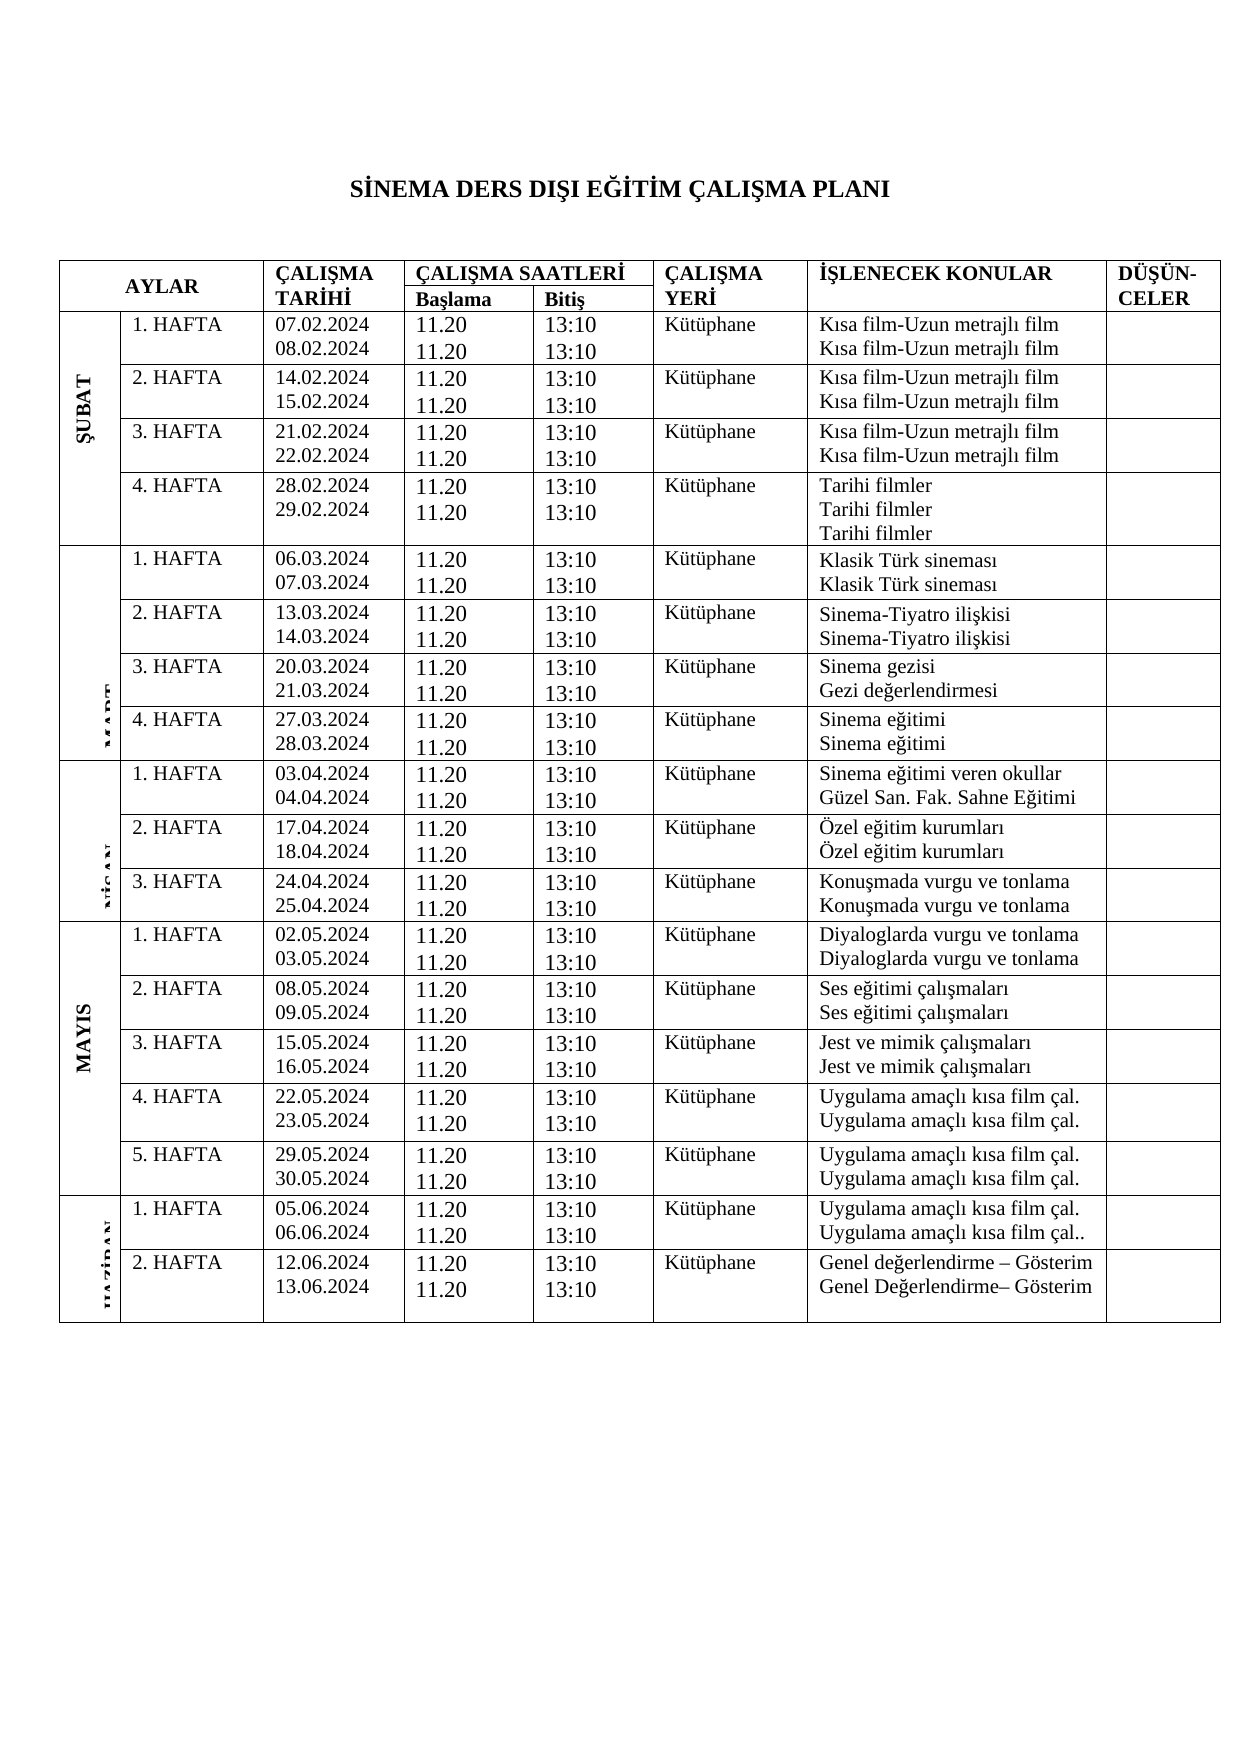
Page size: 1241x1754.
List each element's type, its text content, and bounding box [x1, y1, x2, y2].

table_cell 11.20 11.20 [405, 761, 533, 814]
table_cell Kütüphane [654, 707, 807, 760]
table_cell Kütüphane [654, 1030, 807, 1082]
table_cell 11.20 11.20 [405, 976, 533, 1029]
table_header ÇALIŞMA SAATLERİ [405, 261, 653, 285]
table_cell 4. HAFTA [121, 473, 263, 545]
table_cell Kütüphane [654, 1196, 807, 1248]
table_cell 11.20 11.20 [405, 1142, 533, 1195]
table_cell 13:10 13:10 [534, 869, 653, 921]
table_cell 4. HAFTA [121, 1084, 263, 1141]
table_cell Kütüphane [654, 922, 807, 975]
table_cell 08.05.2024 09.05.2024 [264, 976, 404, 1029]
table_cell [1107, 546, 1220, 599]
table_cell Jest ve mimik çalışmaları Jest ve mimik çalışmaları [808, 1030, 1106, 1082]
table_header ÇALIŞMA TARİHİ [264, 261, 404, 311]
table_cell 11.20 11.20 [405, 1196, 533, 1248]
table_cell 11.20 11.20 [405, 922, 533, 975]
table_cell Uygulama amaçlı kısa film çal. Uygulama amaçlı kısa film çal.. [808, 1196, 1106, 1248]
table_cell 17.04.2024 18.04.2024 [264, 815, 404, 867]
table_cell Özel eğitim kurumları Özel eğitim kurumları [808, 815, 1106, 867]
table_cell 2. HAFTA [121, 365, 263, 418]
table_cell 13:10 13:10 [534, 815, 653, 867]
table_cell 13:10 13:10 [534, 473, 653, 545]
table_cell 11.20 11.20 [405, 312, 533, 364]
table_cell [1107, 365, 1220, 418]
table_cell 4. HAFTA [121, 707, 263, 760]
table_cell 11.20 11.20 [405, 365, 533, 418]
table_cell MAYIS [60, 922, 120, 1195]
table_cell Kütüphane [654, 312, 807, 364]
table_cell [1107, 1250, 1220, 1322]
table_cell 3. HAFTA [121, 1030, 263, 1082]
table_cell 2. HAFTA [121, 1250, 263, 1322]
table_cell [1107, 654, 1220, 706]
table_cell 3. HAFTA [121, 419, 263, 472]
table_cell 13:10 13:10 [534, 312, 653, 364]
table_cell 24.04.2024 25.04.2024 [264, 869, 404, 921]
table_cell 02.05.2024 03.05.2024 [264, 922, 404, 975]
table_cell 1. HAFTA [121, 761, 263, 814]
table_cell 13:10 13:10 [534, 419, 653, 472]
table_cell [1107, 707, 1220, 760]
table_cell 2. HAFTA [121, 976, 263, 1029]
table_cell Tarihi filmler Tarihi filmler Tarihi filmler [808, 473, 1106, 545]
table_cell 06.03.2024 07.03.2024 [264, 546, 404, 599]
table_cell Sinema gezisi Gezi değerlendirmesi [808, 654, 1106, 706]
table_header İŞLENECEK KONULAR [808, 261, 1106, 311]
table_cell [1107, 1084, 1220, 1141]
table_cell Kütüphane [654, 1142, 807, 1195]
table_cell 1. HAFTA [121, 312, 263, 364]
table_cell [1107, 815, 1220, 867]
table_cell [1107, 473, 1220, 545]
table_cell Sinema eğitimi veren okullar Güzel San. Fak. Sahne Eğitimi [808, 761, 1106, 814]
table_cell [1107, 1030, 1220, 1082]
table_cell Kütüphane [654, 546, 807, 599]
table_cell Diyaloglarda vurgu ve tonlama Diyaloglarda vurgu ve tonlama [808, 922, 1106, 975]
table_cell 1. HAFTA [121, 1196, 263, 1248]
table_cell MART [60, 546, 120, 760]
table_cell 12.06.2024 13.06.2024 [264, 1250, 404, 1322]
table_cell 11.20 11.20 [405, 815, 533, 867]
table_cell Bitiş [534, 286, 653, 311]
table_cell 13:10 13:10 [534, 600, 653, 652]
table_cell Kütüphane [654, 815, 807, 867]
table_cell [1107, 1142, 1220, 1195]
table_cell Kısa film-Uzun metrajlı film Kısa film-Uzun metrajlı film [808, 365, 1106, 418]
table_cell Kütüphane [654, 976, 807, 1029]
table_cell [1107, 869, 1220, 921]
table_cell 3. HAFTA [121, 654, 263, 706]
table_cell 13:10 13:10 [534, 365, 653, 418]
table_cell 13:10 13:10 [534, 922, 653, 975]
table_cell 11.20 11.20 [405, 654, 533, 706]
table_cell Uygulama amaçlı kısa film çal. Uygulama amaçlı kısa film çal. [808, 1142, 1106, 1195]
table_cell 21.02.2024 22.02.2024 [264, 419, 404, 472]
table_cell 13:10 13:10 [534, 1030, 653, 1082]
table_cell Klasik Türk sineması Klasik Türk sineması [808, 546, 1106, 599]
table_cell 13:10 13:10 [534, 1196, 653, 1248]
table_cell Kütüphane [654, 654, 807, 706]
table_cell 1. HAFTA [121, 922, 263, 975]
table_cell 13:10 13:10 [534, 761, 653, 814]
table_cell 15.05.2024 16.05.2024 [264, 1030, 404, 1082]
table_cell Uygulama amaçlı kısa film çal. Uygulama amaçlı kısa film çal. [808, 1084, 1106, 1141]
table_cell Başlama [405, 286, 533, 311]
table_cell 20.03.2024 21.03.2024 [264, 654, 404, 706]
table_cell 11.20 11.20 [405, 1030, 533, 1082]
table_cell 13:10 13:10 [534, 1084, 653, 1141]
table_cell 07.02.2024 08.02.2024 [264, 312, 404, 364]
table_cell 3. HAFTA [121, 869, 263, 921]
table_cell Genel değerlendirme – Gösterim Genel Değerlendirme– Gösterim [808, 1250, 1106, 1322]
table_cell Kütüphane [654, 365, 807, 418]
table_cell Konuşmada vurgu ve tonlama Konuşmada vurgu ve tonlama [808, 869, 1106, 921]
table_header AYLAR [60, 261, 263, 311]
table_cell 11.20 11.20 [405, 546, 533, 599]
table_cell Sinema eğitimi Sinema eğitimi [808, 707, 1106, 760]
table_header ÇALIŞMA YERİ [654, 261, 807, 311]
table_cell 28.02.2024 29.02.2024 [264, 473, 404, 545]
table_cell 1. HAFTA [121, 546, 263, 599]
table_cell 22.05.2024 23.05.2024 [264, 1084, 404, 1141]
table_cell 13:10 13:10 [534, 707, 653, 760]
table_cell 13.03.2024 14.03.2024 [264, 600, 404, 652]
table_cell 13:10 13:10 [534, 1250, 653, 1322]
table_cell 05.06.2024 06.06.2024 [264, 1196, 404, 1248]
table_cell Kütüphane [654, 1084, 807, 1141]
table_cell Kütüphane [654, 761, 807, 814]
table_cell Kütüphane [654, 419, 807, 472]
table_cell Kütüphane [654, 1250, 807, 1322]
table_cell Kısa film-Uzun metrajlı film Kısa film-Uzun metrajlı film [808, 312, 1106, 364]
table_cell 13:10 13:10 [534, 546, 653, 599]
table_cell [1107, 976, 1220, 1029]
table_cell 11.20 11.20 [405, 1250, 533, 1322]
table_cell 5. HAFTA [121, 1142, 263, 1195]
table_cell 11.20 11.20 [405, 1084, 533, 1141]
table_cell [1107, 922, 1220, 975]
text SİNEMA DERS DIŞI EĞİTİM ÇALIŞMA PLANI [59, 174, 1181, 203]
table_cell [1107, 312, 1220, 364]
table_cell Ses eğitimi çalışmaları Ses eğitimi çalışmaları [808, 976, 1106, 1029]
table_cell Kısa film-Uzun metrajlı film Kısa film-Uzun metrajlı film [808, 419, 1106, 472]
table_cell 11.20 11.20 [405, 473, 533, 545]
table_cell Kütüphane [654, 473, 807, 545]
table_cell Kütüphane [654, 600, 807, 652]
table_cell [1107, 600, 1220, 652]
table_cell 03.04.2024 04.04.2024 [264, 761, 404, 814]
table_header DÜŞÜN-CELER [1107, 261, 1220, 311]
table_cell HAZİRAN [60, 1196, 120, 1322]
table_cell Sinema-Tiyatro ilişkisi Sinema-Tiyatro ilişkisi [808, 600, 1106, 652]
table_cell [1107, 1196, 1220, 1248]
table_cell 11.20 11.20 [405, 600, 533, 652]
table_cell 11.20 11.20 [405, 419, 533, 472]
table_cell ŞUBAT [60, 312, 120, 545]
table_cell 13:10 13:10 [534, 976, 653, 1029]
table_cell 14.02.2024 15.02.2024 [264, 365, 404, 418]
table_cell [1107, 761, 1220, 814]
table_cell 29.05.2024 30.05.2024 [264, 1142, 404, 1195]
table_cell 13:10 13:10 [534, 654, 653, 706]
table_cell 2. HAFTA [121, 600, 263, 652]
table_cell 13:10 13:10 [534, 1142, 653, 1195]
table_cell [1107, 419, 1220, 472]
table_cell 11.20 11.20 [405, 707, 533, 760]
table_cell 27.03.2024 28.03.2024 [264, 707, 404, 760]
table_cell 11.20 11.20 [405, 869, 533, 921]
table_cell NİSAN [60, 761, 120, 921]
table_cell 2. HAFTA [121, 815, 263, 867]
table_cell Kütüphane [654, 869, 807, 921]
